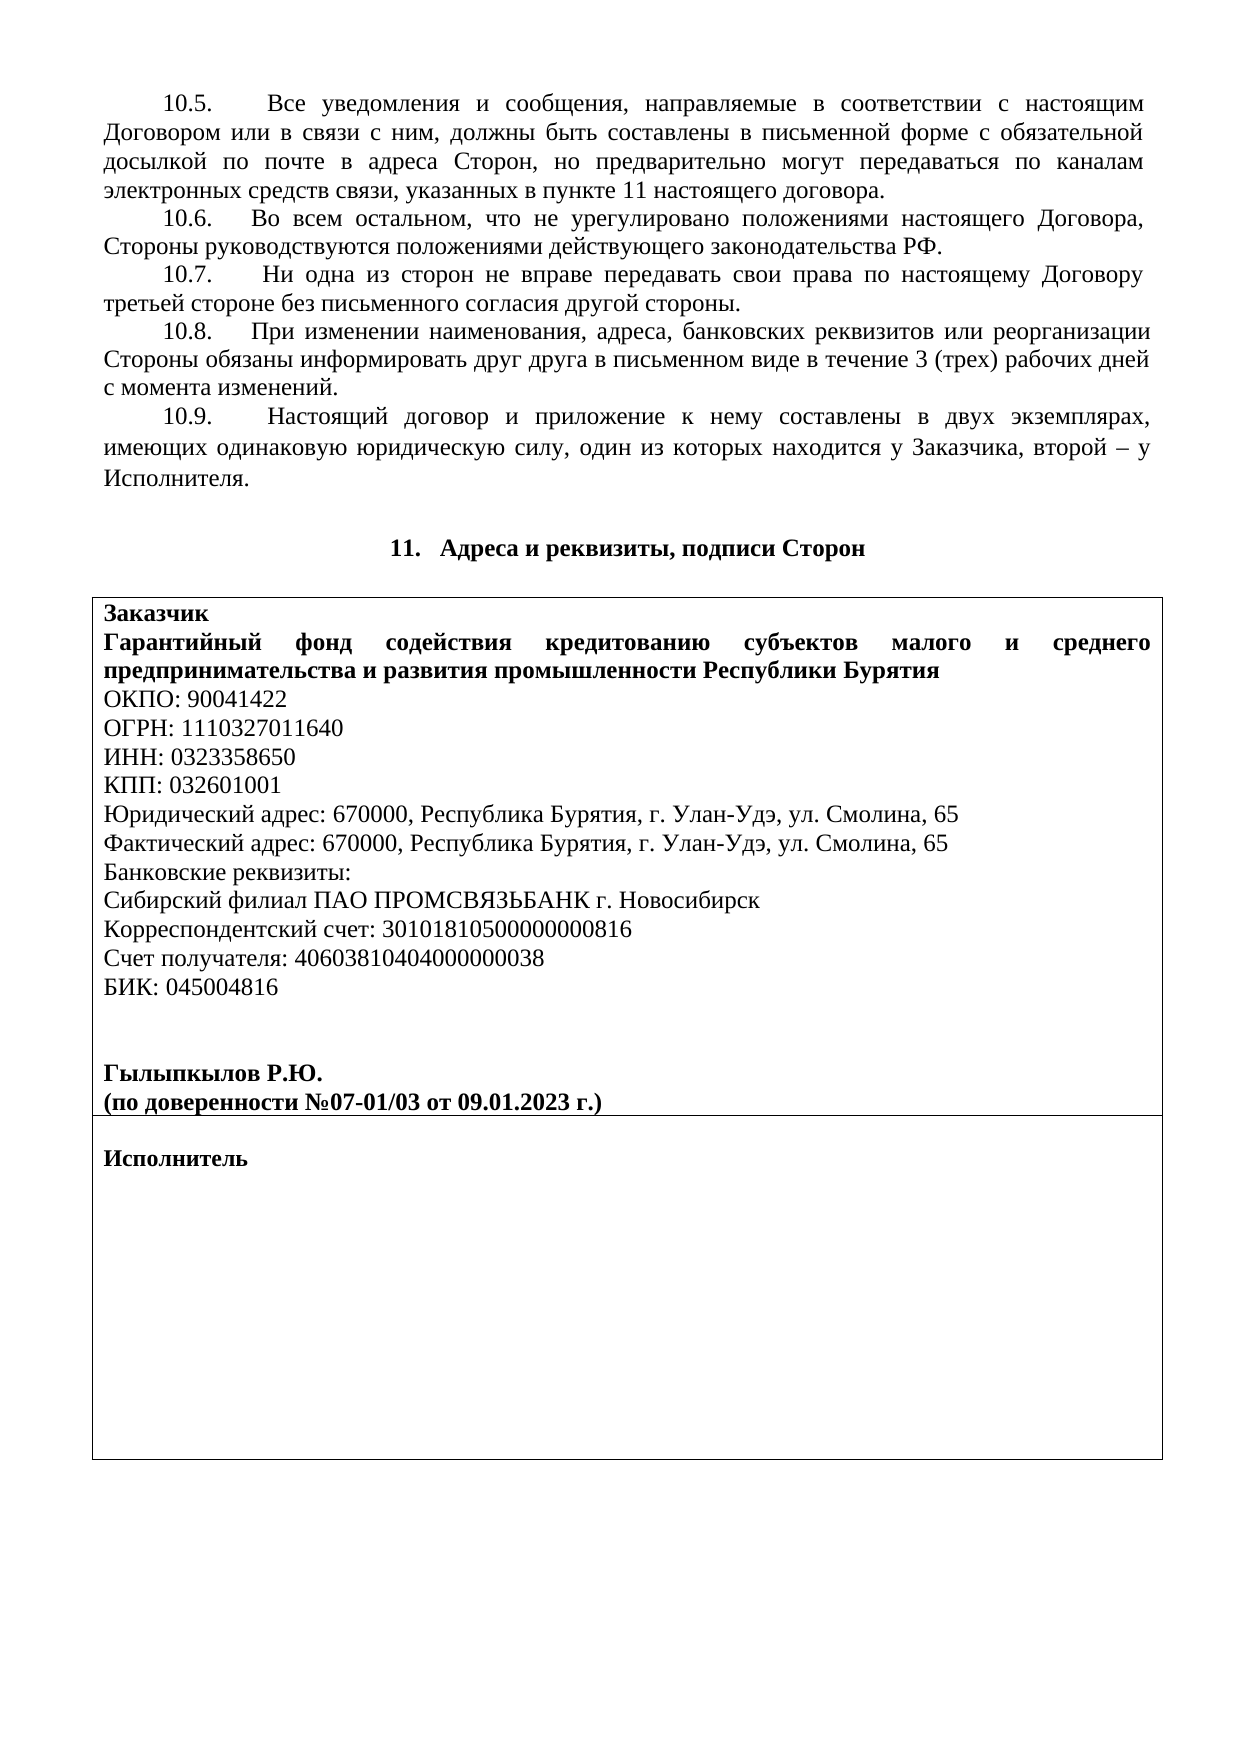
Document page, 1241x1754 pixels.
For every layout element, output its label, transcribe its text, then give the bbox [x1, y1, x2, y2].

list При изменении наименования, адреса, банковских реквизитов или реорганизации Стороны обязаны информировать друг друга в письменном виде в течение 3 (трех) рабочих дней с момента изменений. [103, 317, 1152, 401]
list Все уведомления и сообщения, направляемые в соответствии с настоящим Договором или в связи с ним, должны быть составлены в письменной форме с обязательной досылкой по почте в адреса Сторон, но предварительно могут передаваться по каналам электронных средств связи, указанных в пункте 11 настоящего договора. [103, 89, 1145, 204]
list Ни одна из сторон не вправе передавать свои права по настоящему Договору третьей стороне без письменного согласия другой стороны. [103, 260, 1145, 317]
table_header Заказчик Гарантийный фонд содействия кредитованию субъектов малого и среднего предпринимательства и развития промышленности Республики Бурятия ОКПО: 90041422 ОГРН: 1110327011640 ИНН: 0323358650 КПП: 032601001 Юридический адрес: 670000, Республика Бурятия, г. Улан-Удэ, ул. Смолина, 65 Фактический адрес: 670000, Республика Бурятия, г. Улан-Удэ, ул. Смолина, 65 Банковские реквизиты: Сибирский филиал ПАО ПРОМСВЯЗЬБАНК г. Новосибирск Корреспондентский счет: 30101810500000000816 Счет получателя: 40603810404000000038 БИК: 045004816 Гылыпкылов Р.Ю. (по доверенности №07-01/03 от 09.01.2023 г.) [93, 598, 1162, 1115]
list Во всем остальном, что не урегулировано положениями настоящего Договора, Стороны руководствуются положениями действующего законодательства РФ. [103, 204, 1145, 260]
list Адреса и реквизиты, подписи Сторон [103, 511, 1152, 568]
list Настоящий договор и приложение к нему составлены в двух экземплярах, имеющих одинаковую юридическую силу, один из которых находится у Заказчика, второй – у Исполнителя. [103, 401, 1152, 492]
table_cell Исполнитель [93, 1116, 1162, 1459]
